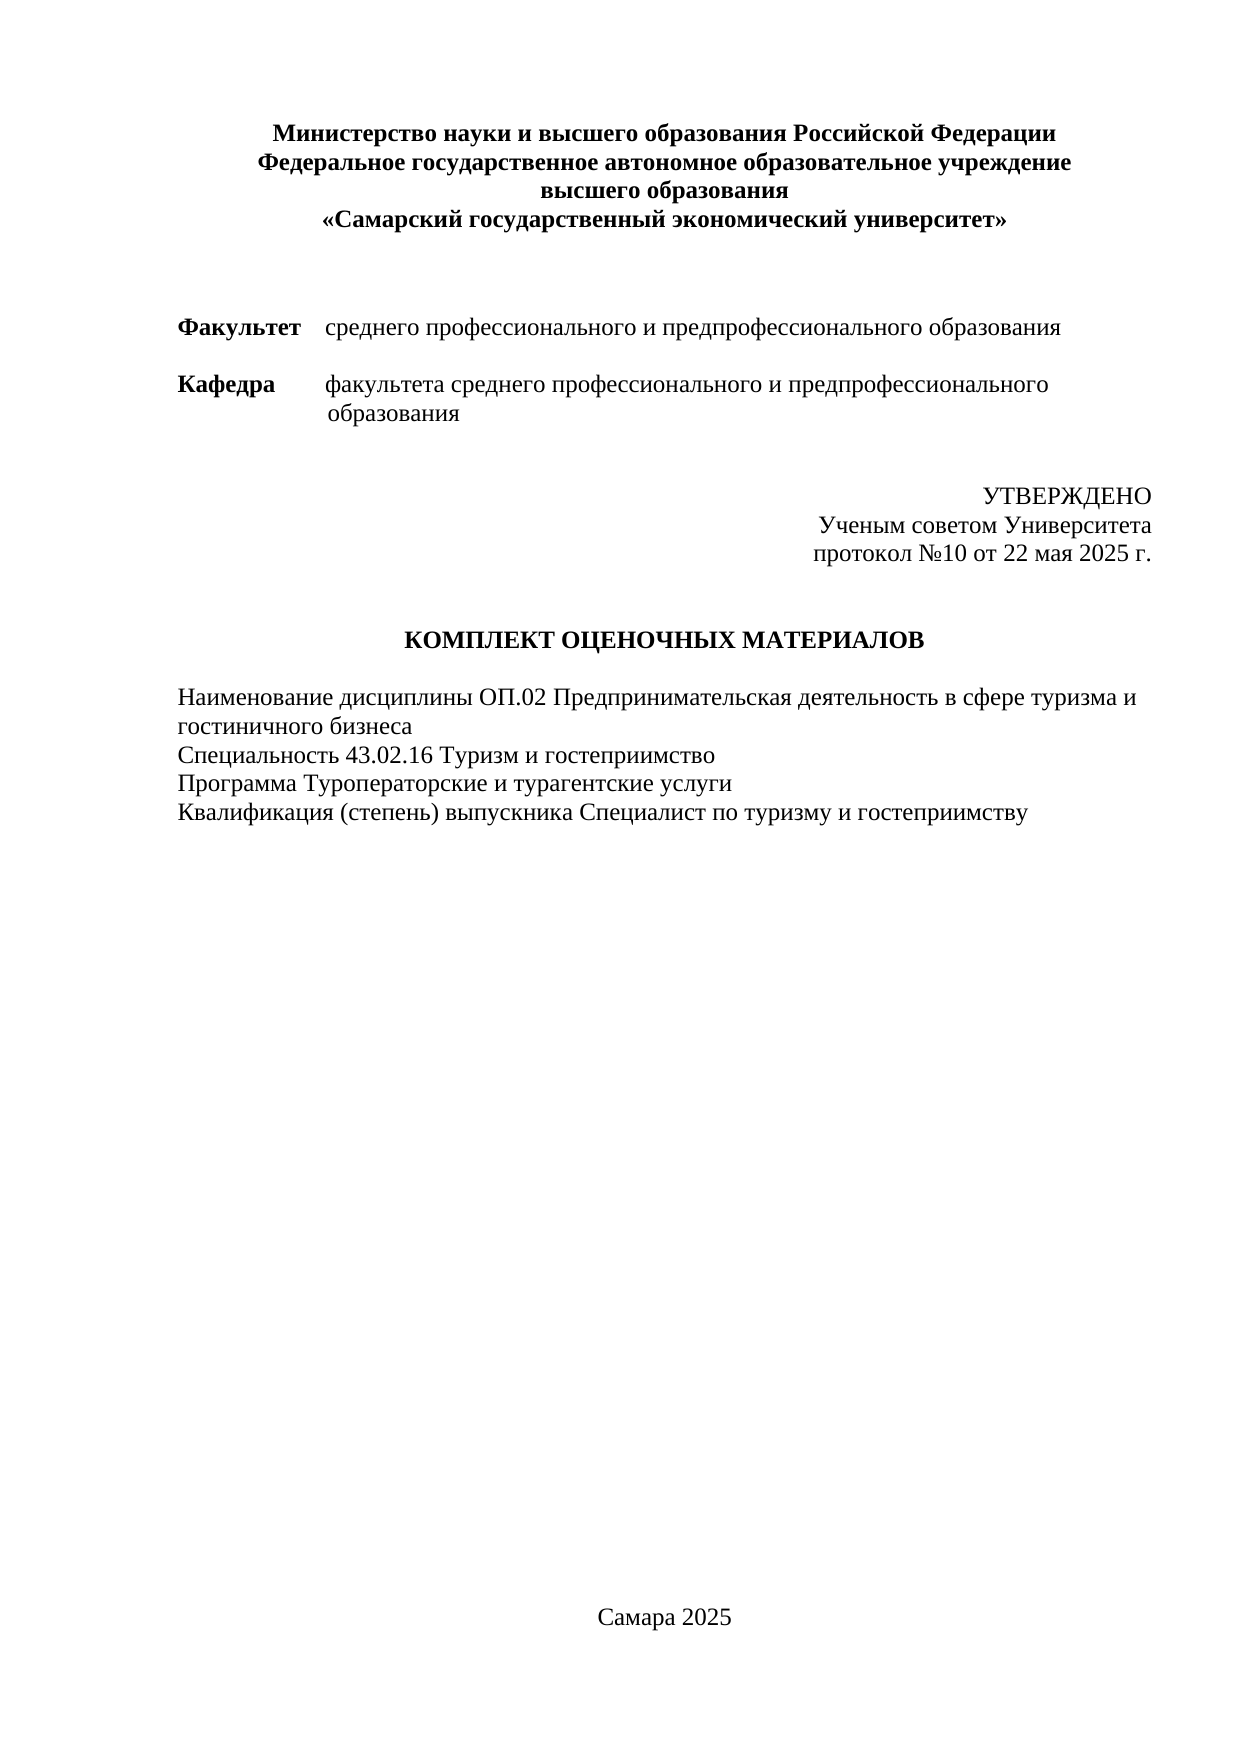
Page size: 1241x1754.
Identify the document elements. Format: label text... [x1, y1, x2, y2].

text Федеральное государственное автономное образовательное учреждение [177, 147, 1152, 176]
text Самара 2025 [177, 1602, 1152, 1631]
text Кафедра факультета среднего профессионального и предпрофессионального [177, 369, 1152, 398]
text УТВЕРЖДЕНО [177, 481, 1152, 510]
text Ученым советом Университета [177, 510, 1152, 538]
text протокол №10 от 22 мая 2025 г. [177, 538, 1152, 567]
text образования [177, 398, 1152, 427]
text «Самарский государственный экономический университет» [177, 204, 1152, 233]
text Министерство науки и высшего образования Российской Федерации [177, 118, 1152, 147]
text Наименование дисциплины ОП.02 Предпринимательская деятельность в сфере туризма и гостиничного бизнеса [177, 682, 1152, 740]
text Квалификация (степень) выпускника Специалист по туризму и гостеприимству [177, 797, 1152, 826]
text Факультет среднего профессионального и предпрофессионального образования [177, 312, 1152, 341]
text высшего образования [177, 176, 1152, 204]
text Программа Туроператорские и турагентские услуги [177, 768, 1152, 797]
text КОМПЛЕКТ ОЦЕНОЧНЫХ МАТЕРИАЛОВ [177, 625, 1152, 653]
text Специальность 43.02.16 Туризм и гостеприимство [177, 740, 1152, 768]
